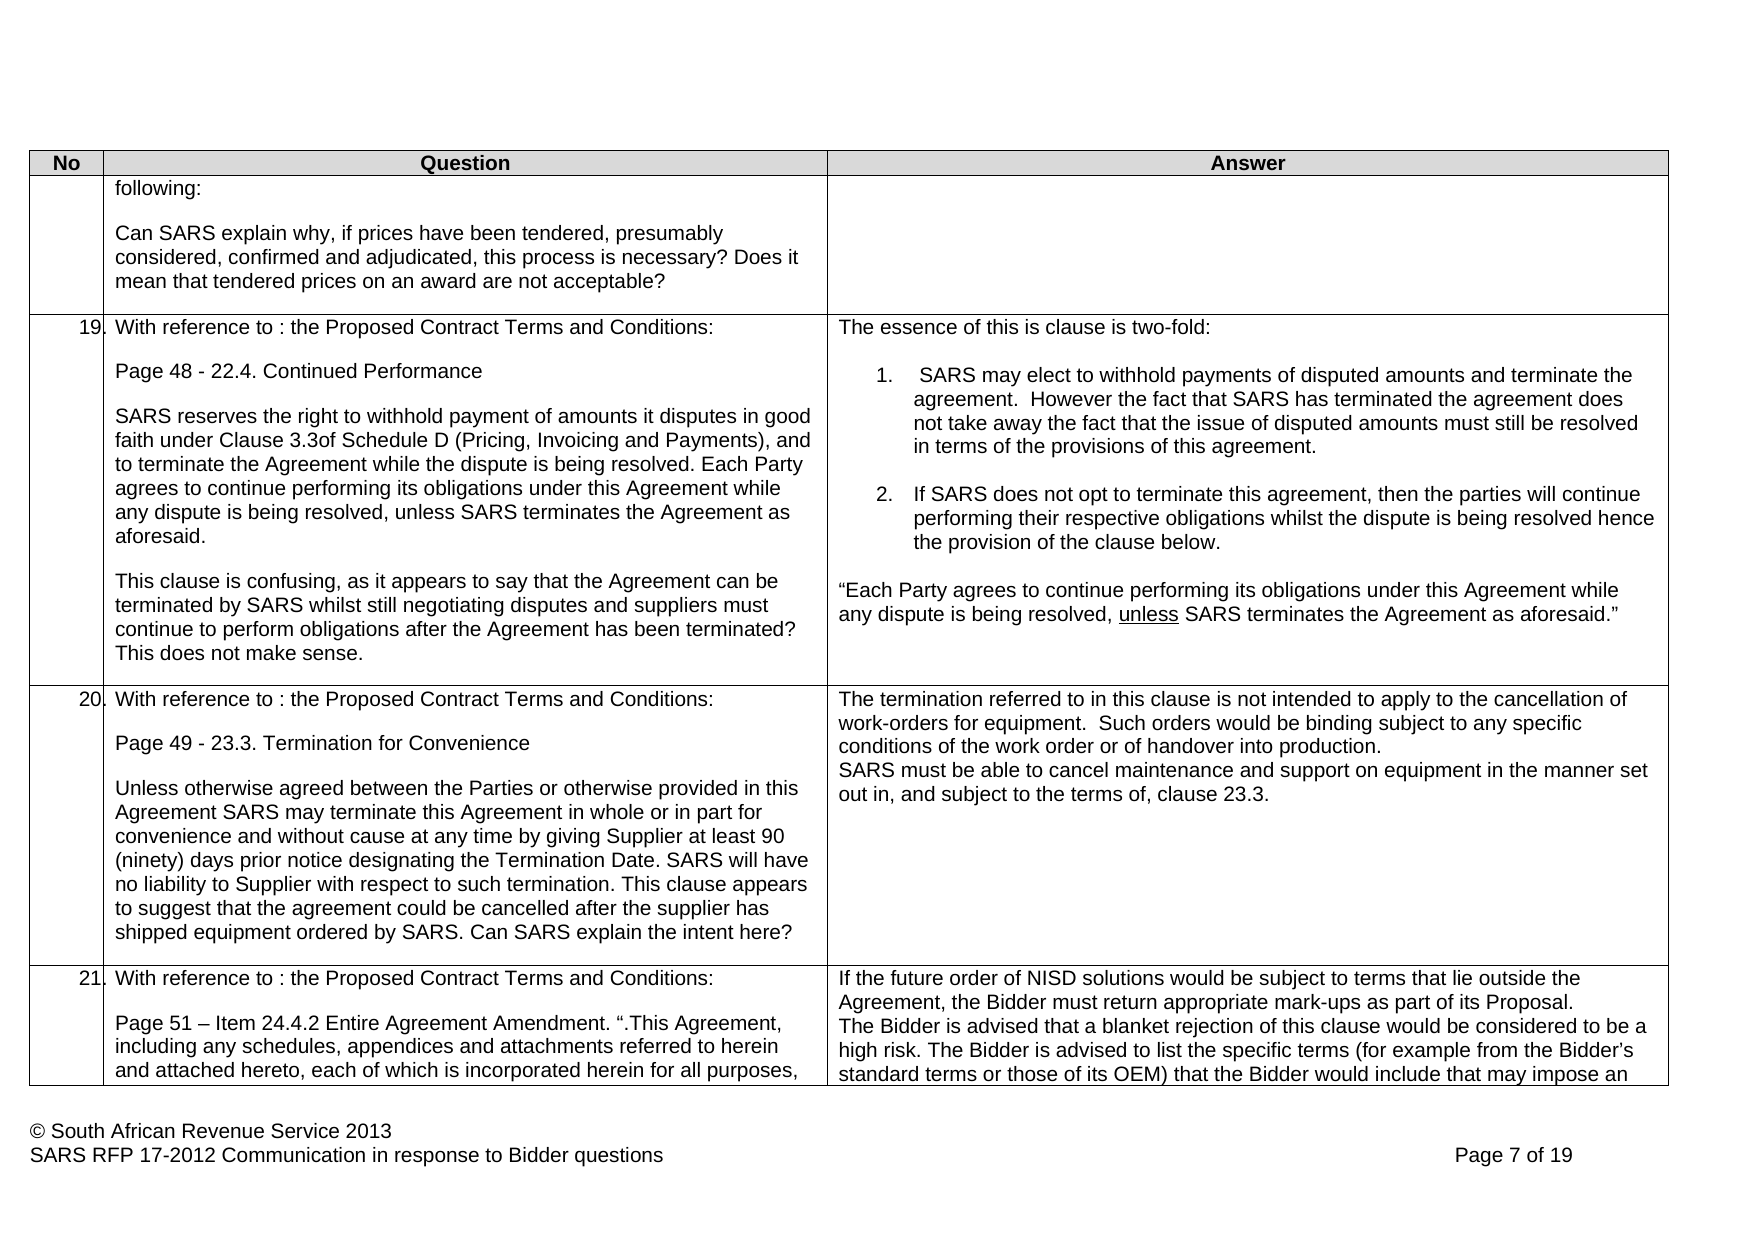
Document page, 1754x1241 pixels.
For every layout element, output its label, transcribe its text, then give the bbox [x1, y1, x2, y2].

table_cell [30, 966, 103, 1085]
table_cell [30, 315, 103, 685]
table_cell The essence of this is clause is two-fold: SARS may elect to withhold payments of disputed amounts and terminate the agreement. However the fact that SARS has terminated the agreement does not take away the fact that the issue of disputed amounts must still be resolved in terms of the provisions of this agreement. If SARS does not opt to terminate this agreement, then the parties will continue performing their respective obligations whilst the dispute is being resolved hence the provision of the clause below. “Each Party agrees to continue performing its obligations under this Agreement while any dispute is being resolved, unless SARS terminates the Agreement as aforesaid.” [828, 315, 1668, 685]
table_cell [828, 966, 1668, 1085]
table_header No [30, 151, 103, 175]
table_cell The termination referred to in this clause is not intended to apply to the cancellation of work-orders for equipment. Such orders would be binding subject to any specific conditions of the work order or of handover into production. SARS must be able to cancel maintenance and support on equipment in the manner set out in, and subject to the terms of, clause 23.3. [828, 686, 1668, 964]
table_header Question [104, 151, 827, 175]
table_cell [104, 966, 827, 1085]
table_cell With reference to : the Proposed Contract Terms and Conditions: Page 48 - 22.4. Continued Performance SARS reserves the right to withhold payment of amounts it disputes in good faith under Clause 3.3of Schedule D (Pricing, Invoicing and Payments), and to terminate the Agreement while the dispute is being resolved. Each Party agrees to continue performing its obligations under this Agreement while any dispute is being resolved, unless SARS terminates the Agreement as aforesaid. This clause is confusing, as it appears to say that the Agreement can be terminated by SARS whilst still negotiating disputes and suppliers must continue to perform obligations after the Agreement has been terminated? This does not make sense. [104, 315, 827, 685]
table_cell [30, 176, 103, 313]
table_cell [828, 176, 1668, 313]
table_header Answer [828, 151, 1668, 175]
table_cell With reference to : the Proposed Contract Terms and Conditions: Page 49 - 23.3. Termination for Convenience Unless otherwise agreed between the Parties or otherwise provided in this Agreement SARS may terminate this Agreement in whole or in part for convenience and without cause at any time by giving Supplier at least 90 (ninety) days prior notice designating the Termination Date. SARS will have no liability to Supplier with respect to such termination. This clause appears to suggest that the agreement could be cancelled after the supplier has shipped equipment ordered by SARS. Can SARS explain the intent here? [104, 686, 827, 964]
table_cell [104, 176, 827, 313]
table_cell [30, 686, 103, 964]
